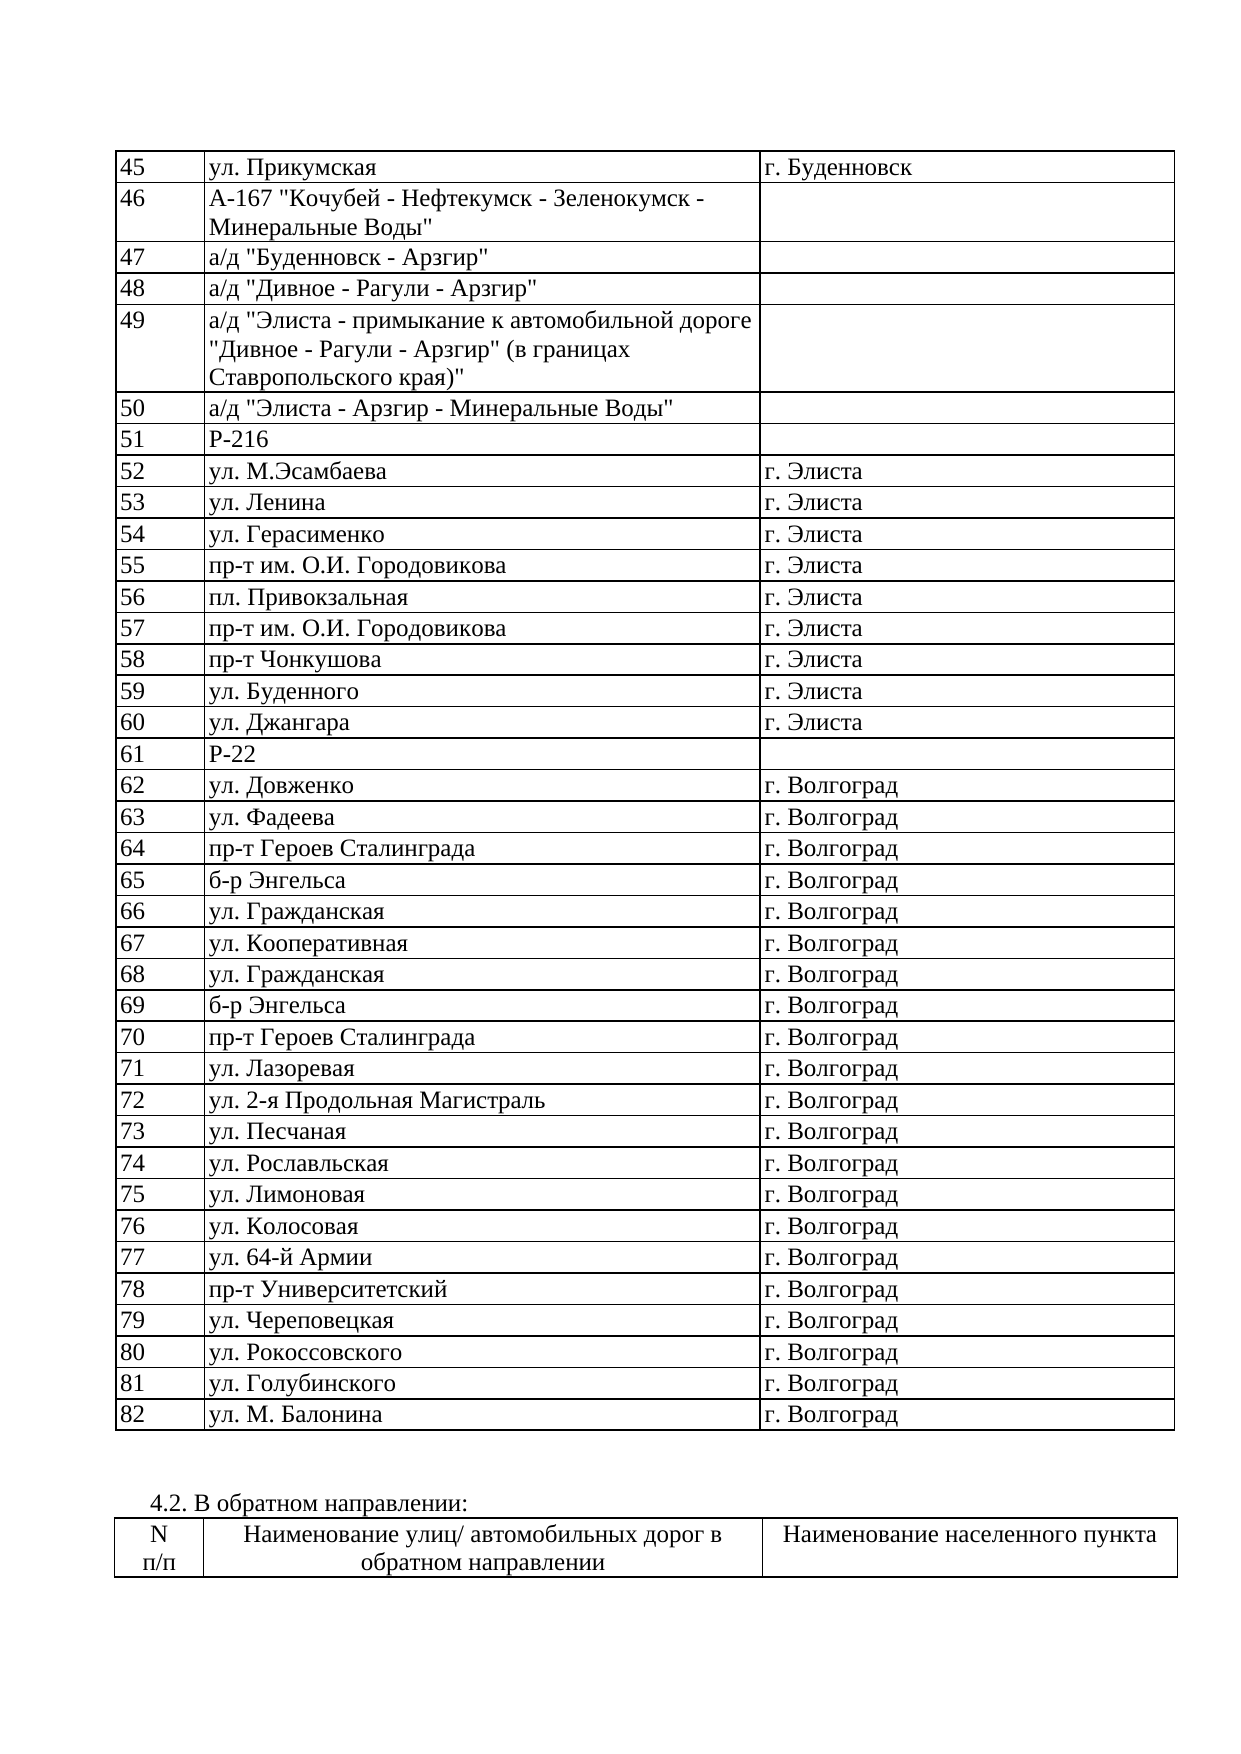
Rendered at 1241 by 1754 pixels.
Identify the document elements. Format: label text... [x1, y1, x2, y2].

table_cell 75 [117, 1179, 204, 1209]
table_cell ул. Джангара [205, 707, 759, 737]
table_header Наименование населенного пункта [763, 1519, 1177, 1576]
table_cell 77 [117, 1242, 204, 1272]
table_cell ул. 2-я Продольная Магистраль [205, 1085, 759, 1115]
table_cell 76 [117, 1211, 204, 1241]
table_cell 74 [117, 1148, 204, 1178]
table_cell г. Волгоград [761, 896, 1174, 926]
table_cell Р-22 [205, 739, 759, 769]
table_cell пр-т Героев Сталинграда [205, 1022, 759, 1052]
table_cell г. Волгоград [761, 1148, 1174, 1178]
table_cell г. Волгоград [761, 1179, 1174, 1209]
table_cell 71 [117, 1053, 204, 1083]
table_cell г. Волгоград [761, 1211, 1174, 1241]
table_cell 49 [117, 305, 204, 391]
table_cell г. Элиста [761, 582, 1174, 611]
table_cell ул. М.Эсамбаева [205, 456, 759, 486]
table_cell г. Элиста [761, 645, 1174, 674]
table_cell 82 [117, 1400, 204, 1429]
table_cell [761, 274, 1174, 303]
table_cell 54 [117, 519, 204, 548]
table_cell ул. Лазоревая [205, 1053, 759, 1083]
table_cell ул. 64-й Армии [205, 1242, 759, 1272]
table_cell ул. Рославльская [205, 1148, 759, 1178]
table_cell 56 [117, 582, 204, 611]
table_cell 50 [117, 393, 204, 423]
table_cell г. Волгоград [761, 1116, 1174, 1146]
table_cell 51 [117, 424, 204, 454]
table_cell г. Элиста [761, 456, 1174, 486]
table_cell ул. Череповецкая [205, 1305, 759, 1335]
table_cell г. Элиста [761, 550, 1174, 580]
table_cell ул. Лимоновая [205, 1179, 759, 1209]
table_cell г. Волгоград [761, 1274, 1174, 1303]
table_cell 79 [117, 1305, 204, 1335]
table_cell г. Волгоград [761, 928, 1174, 957]
table_cell г. Волгоград [761, 1053, 1174, 1083]
table_cell ул. Голубинского [205, 1368, 759, 1398]
table_cell пр-т Чонкушова [205, 645, 759, 674]
table_cell 58 [117, 645, 204, 674]
table_cell г. Волгоград [761, 1337, 1174, 1366]
table_cell г. Волгоград [761, 833, 1174, 863]
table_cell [205, 183, 759, 241]
table_cell Р-216 [205, 424, 759, 454]
table_header N п/п [115, 1519, 203, 1576]
table_cell ул. Гражданская [205, 959, 759, 989]
table_cell ул. М. Балонина [205, 1400, 759, 1429]
table_cell 57 [117, 613, 204, 643]
table_cell г. Волгоград [761, 1022, 1174, 1052]
table_cell 64 [117, 833, 204, 863]
table_cell пр-т им. О.И. Городовикова [205, 550, 759, 580]
table_cell ул. Буденного [205, 676, 759, 706]
table_cell пл. Привокзальная [205, 582, 759, 611]
table_cell ул. Колосовая [205, 1211, 759, 1241]
table_cell а/д "Дивное - Рагули - Арзгир" [205, 274, 759, 303]
table_cell 61 [117, 739, 204, 769]
table_cell г. Волгоград [761, 959, 1174, 989]
table_cell г. Элиста [761, 613, 1174, 643]
table_cell ул. Довженко [205, 770, 759, 800]
table_cell 47 [117, 242, 204, 272]
table_cell ул. Герасименко [205, 519, 759, 548]
table_cell 72 [117, 1085, 204, 1115]
table_cell пр-т Университетский [205, 1274, 759, 1303]
table_cell 68 [117, 959, 204, 989]
table_cell г. Буденновск [761, 152, 1174, 181]
table_cell б-р Энгельса [205, 865, 759, 894]
table_cell ул. Прикумская [205, 152, 759, 181]
table_cell а/д "Элиста - примыкание к автомобильной дороге "Дивное - Рагули - Арзгир" (в границах Ставропольского края)" [205, 305, 759, 391]
table_cell г. Волгоград [761, 1085, 1174, 1115]
table_cell ул. Гражданская [205, 896, 759, 926]
table_cell г. Волгоград [761, 1400, 1174, 1429]
table_cell 66 [117, 896, 204, 926]
table_cell 69 [117, 991, 204, 1020]
table_cell г. Волгоград [761, 991, 1174, 1020]
table_cell г. Волгоград [761, 1305, 1174, 1335]
table_cell [761, 393, 1174, 423]
table_cell 53 [117, 487, 204, 517]
table_cell 59 [117, 676, 204, 706]
table_cell ул. Ленина [205, 487, 759, 517]
table_cell 60 [117, 707, 204, 737]
table_cell 65 [117, 865, 204, 894]
table_cell 78 [117, 1274, 204, 1303]
table_cell 81 [117, 1368, 204, 1398]
table_header Наименование улиц/ автомобильных дорог в обратном направлении [204, 1519, 762, 1576]
table_cell 52 [117, 456, 204, 486]
table_cell 46 [117, 183, 204, 241]
table_cell 48 [117, 274, 204, 303]
table_cell г. Волгоград [761, 770, 1174, 800]
table_cell пр-т Героев Сталинграда [205, 833, 759, 863]
table_cell [761, 183, 1174, 241]
table_cell 63 [117, 802, 204, 832]
table_cell 62 [117, 770, 204, 800]
table_cell г. Волгоград [761, 802, 1174, 832]
table_cell [761, 739, 1174, 769]
table_cell г. Элиста [761, 487, 1174, 517]
table_cell г. Элиста [761, 707, 1174, 737]
table_cell г. Волгоград [761, 1242, 1174, 1272]
table_cell 45 [117, 152, 204, 181]
table_cell пр-т им. О.И. Городовикова [205, 613, 759, 643]
table_cell [761, 242, 1174, 272]
table_cell ул. Фадеева [205, 802, 759, 832]
text 4.2. В обратном направлении: [150, 1488, 1090, 1517]
table_cell ул. Песчаная [205, 1116, 759, 1146]
table_cell 73 [117, 1116, 204, 1146]
table_cell ул. Рокоссовского [205, 1337, 759, 1366]
table_cell г. Элиста [761, 676, 1174, 706]
table_cell а/д "Буденновск - Арзгир" [205, 242, 759, 272]
table_cell 80 [117, 1337, 204, 1366]
table_cell г. Волгоград [761, 865, 1174, 894]
table_cell а/д "Элиста - Арзгир - Минеральные Воды" [205, 393, 759, 423]
table_cell 55 [117, 550, 204, 580]
table_cell ул. Кооперативная [205, 928, 759, 957]
table_cell г. Элиста [761, 519, 1174, 548]
table_cell 70 [117, 1022, 204, 1052]
table_cell 67 [117, 928, 204, 957]
table_cell б-р Энгельса [205, 991, 759, 1020]
table_cell [761, 424, 1174, 454]
table_cell г. Волгоград [761, 1368, 1174, 1398]
table_cell [761, 305, 1174, 391]
